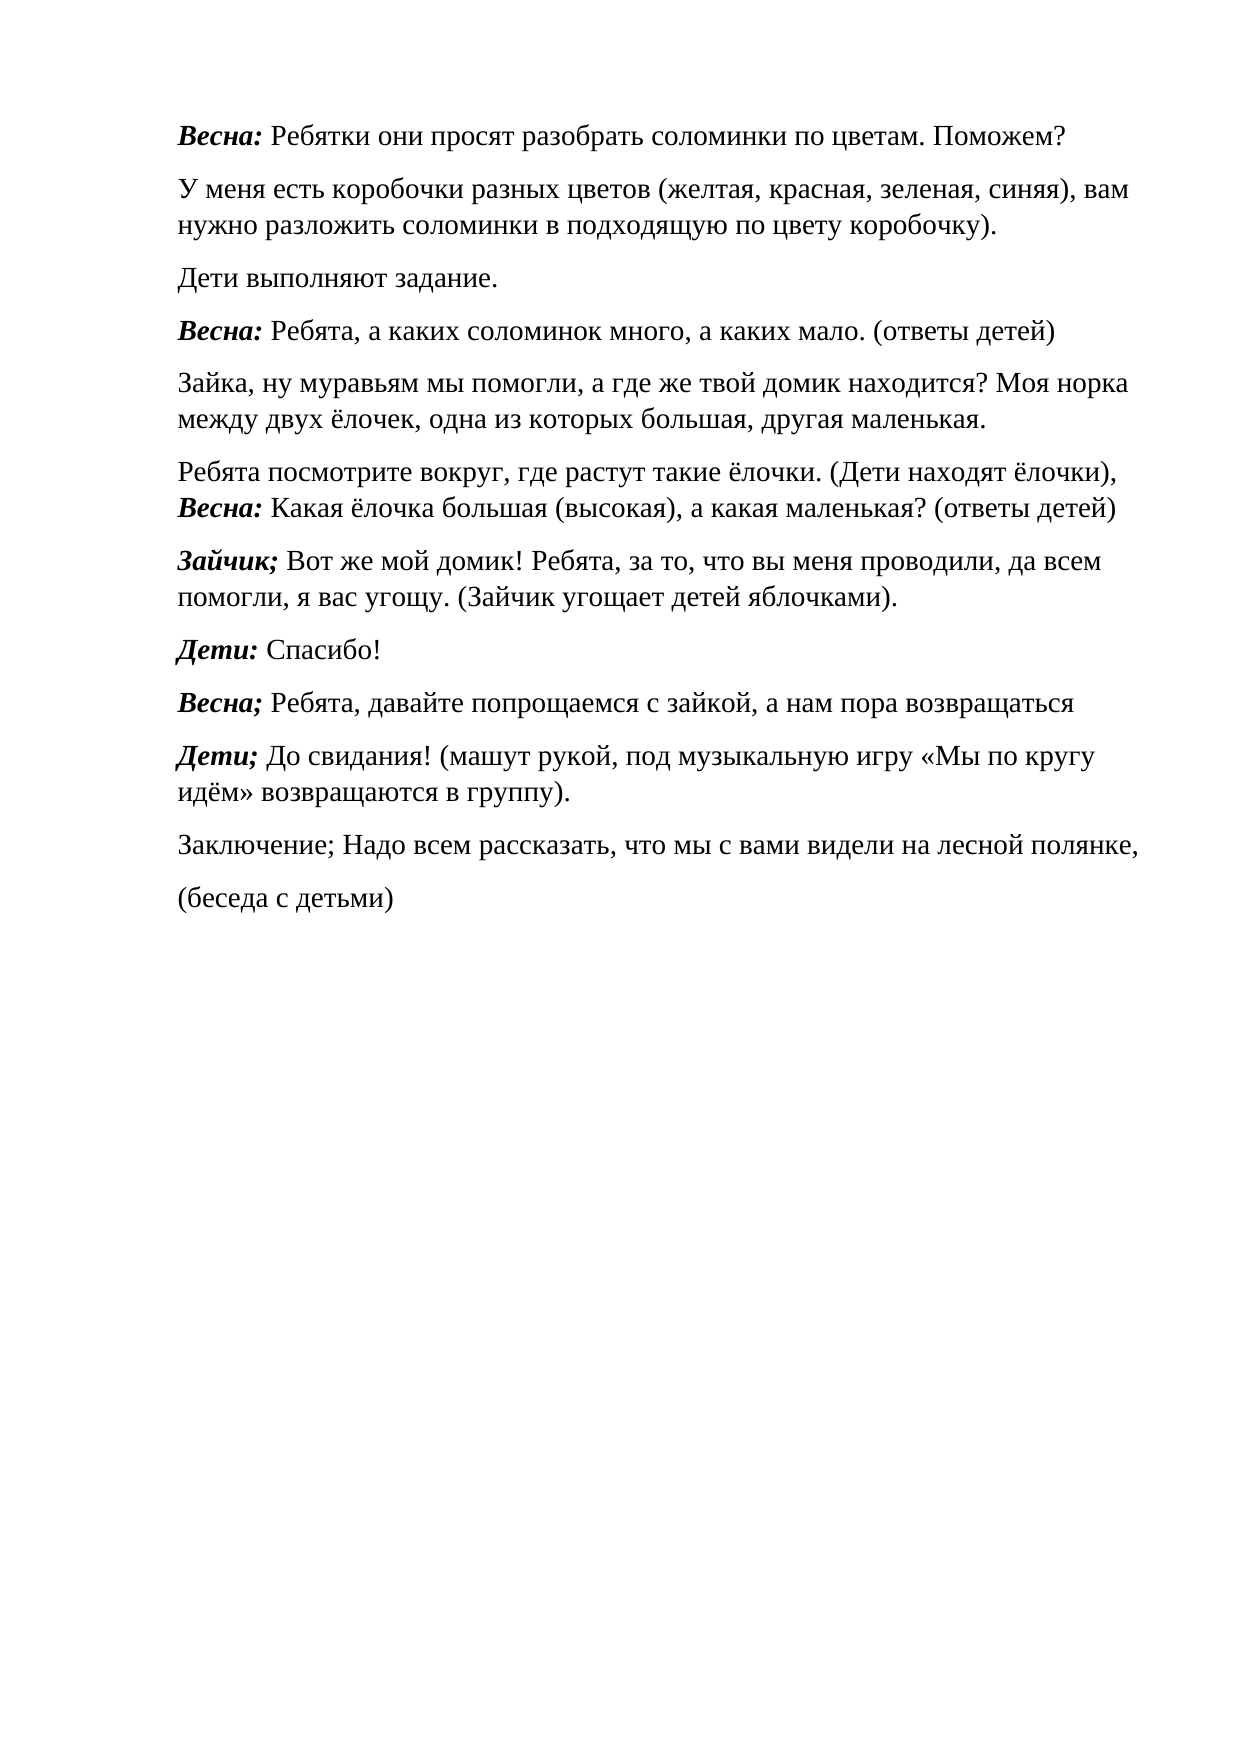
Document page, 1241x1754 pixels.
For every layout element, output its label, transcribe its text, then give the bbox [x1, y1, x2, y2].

text Дети выполняют задание. [177, 260, 1152, 293]
text Зайчик; Вот же мой домик! Ребята, за то, что вы меня проводили, да всем помогли, я вас угощу. (Зайчик угощает детей яблочками). [177, 543, 1152, 613]
text Весна: Ребятки они просят разобрать соломинки по цветам. Поможем? [177, 118, 1152, 152]
text Ребята посмотрите вокруг, где растут такие ёлочки. (Дети находят ёлочки), Весна: Какая ёлочка большая (высокая), а какая маленькая? (ответы детей) [177, 454, 1152, 524]
text Дети; До свидания! (машут рукой, под музыкальную игру «Мы по кругу идём» возвращаются в группу). [177, 738, 1152, 808]
text У меня есть коробочки разных цветов (желтая, красная, зеленая, синяя), вам нужно разложить соломинки в подходящую по цвету коробочку). [177, 171, 1152, 241]
text Весна: Ребята, а каких соломинок много, а каких мало. (ответы детей) [177, 313, 1152, 346]
text (беседа с детьми) [177, 880, 1152, 913]
text Зайка, ну муравьям мы помогли, а где же твой домик находится? Моя норка между двух ёлочек, одна из которых большая, другая маленькая. [177, 366, 1152, 435]
text Дети: Спасибо! [177, 632, 1152, 666]
text Весна; Ребята, давайте попрощаемся с зайкой, а нам пора возвращаться [177, 685, 1152, 719]
text Заключение; Надо всем рассказать, что мы с вами видели на лесной полянке, [177, 827, 1152, 861]
